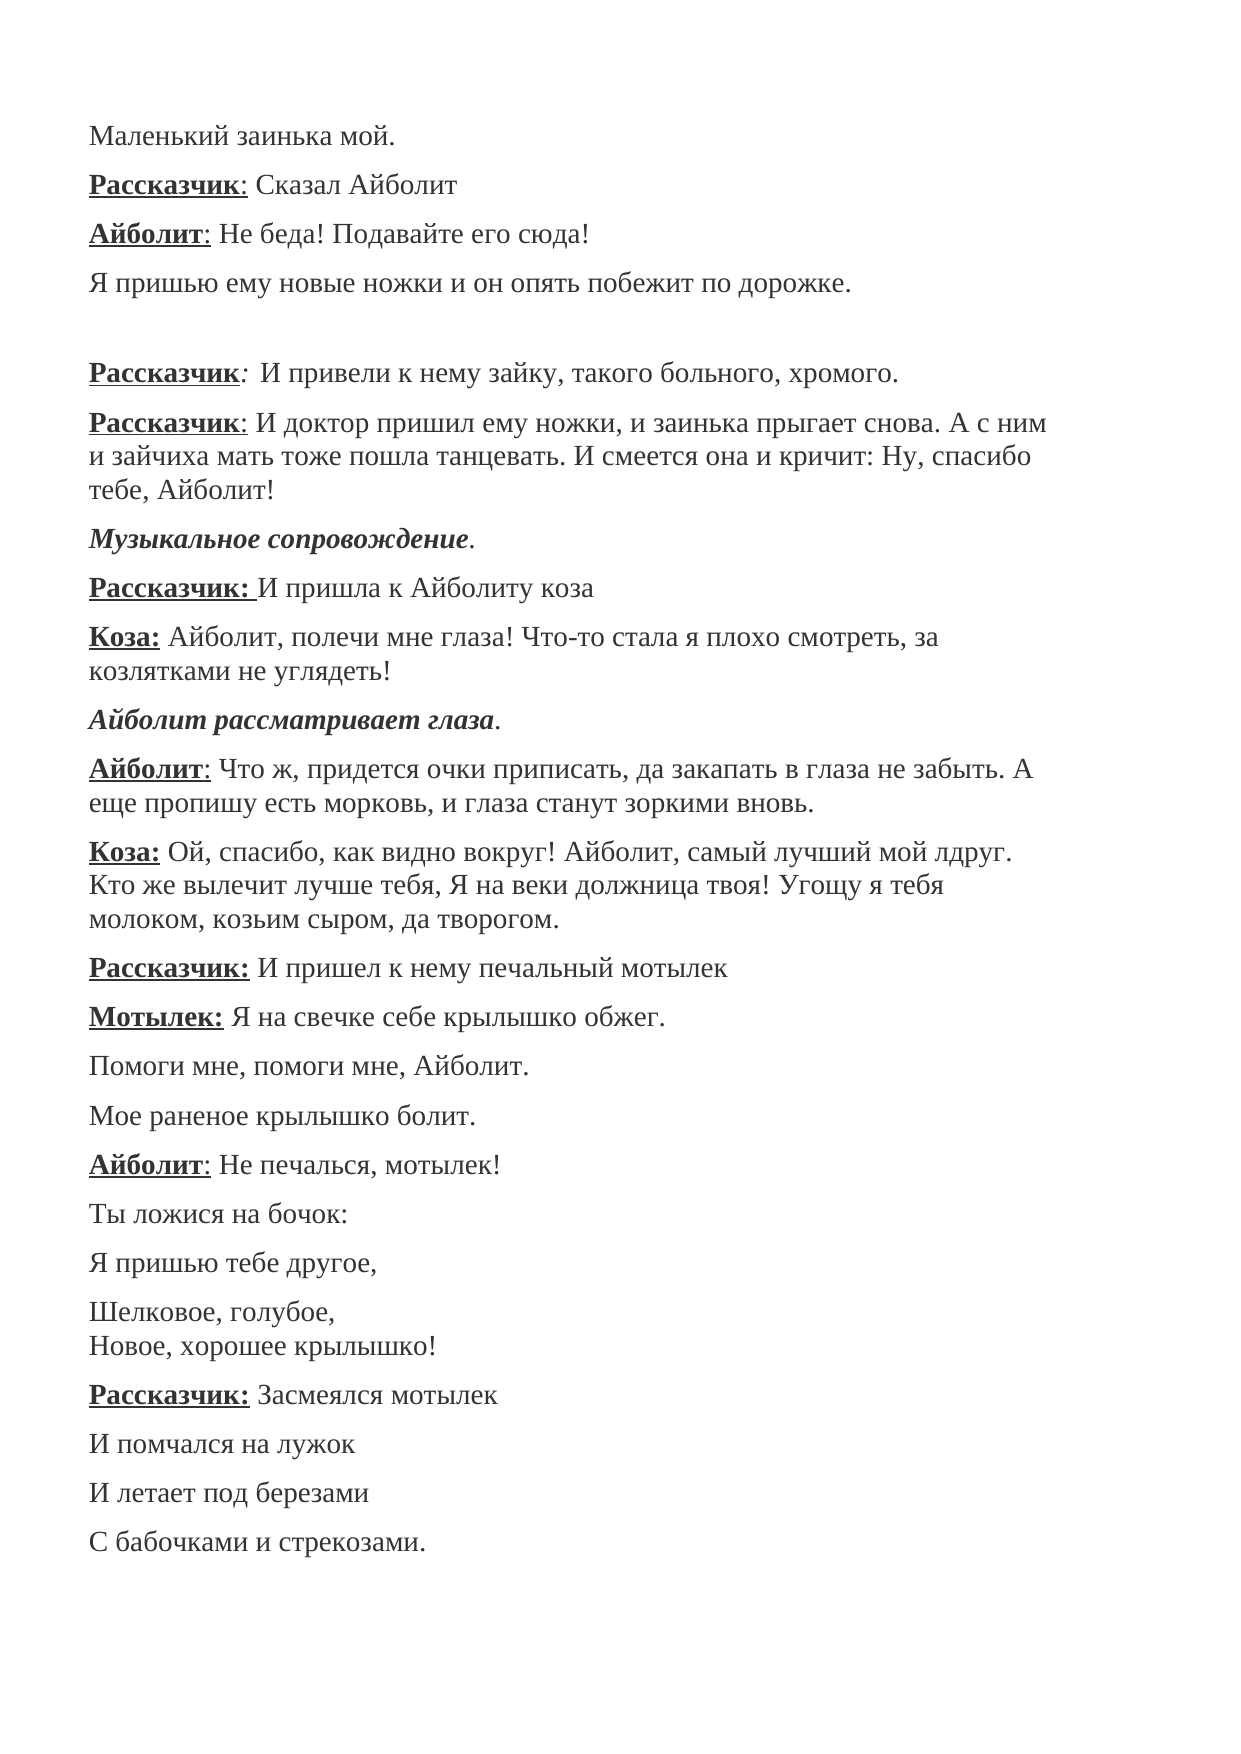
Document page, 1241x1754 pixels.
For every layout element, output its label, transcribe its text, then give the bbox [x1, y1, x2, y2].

text И летает под березами [88, 1475, 1063, 1509]
text Айболит: Что ж, придется очки приписать, да закапать в глаза не забыть. А еще пропишу есть морковь, и глаза станут зоркими вновь. [88, 751, 1063, 818]
text Коза: Ой, спасибо, как видно вокруг! Айболит, самый лучший мой лдруг. Кто же вылечит лучше тебя, Я на веки должница твоя! Угощу я тебя молоком, козьим сыром, да творогом. [88, 834, 1063, 934]
text Рассказчик: И пришел к нему печальный мотылек [88, 950, 1063, 984]
text Я пришью ему новые ножки и он опять побежит по дорожке. [88, 266, 1063, 299]
text С бабочками и стрекозами. [88, 1524, 1063, 1558]
text Мотылек: Я на свечке себе крылышко обжег. [88, 999, 1063, 1033]
text Айболит рассматривает глаза. [88, 702, 1063, 736]
text Рассказчик: И привели к нему зайку, такого больного, хромого. [88, 356, 1063, 389]
text И помчался на лужок [88, 1426, 1063, 1460]
text Айболит: Не беда! Подавайте его сюда! [88, 216, 1063, 250]
text Маленький заинька мой. [88, 118, 1063, 152]
text Рассказчик: И доктор пришил ему ножки, и заинька прыгает снова. А с ним и зайчиха мать тоже пошла танцевать. И смеется она и кричит: Ну, спасибо тебе, Айболит! [88, 405, 1063, 505]
text Музыкальное сопровождение. [88, 521, 1063, 554]
text Айболит: Не печалься, мотылек! [88, 1147, 1063, 1180]
text Рассказчик: Сказал Айболит [88, 167, 1063, 201]
text Помоги мне, помоги мне, Айболит. [88, 1048, 1063, 1082]
text Шелковое, голубое, Новое, хорошее крылышко! [88, 1294, 1063, 1361]
text Рассказчик: Засмеялся мотылек [88, 1377, 1063, 1411]
text Ты ложися на бочок: [88, 1196, 1063, 1229]
text Мое раненое крылышко болит. [88, 1098, 1063, 1131]
text Рассказчик: И пришла к Айболиту коза [88, 570, 1063, 604]
text Я пришью тебе другое, [88, 1245, 1063, 1279]
text Коза: Айболит, полечи мне глаза! Что-то стала я плохо смотреть, за козлятками не углядеть! [88, 619, 1063, 686]
